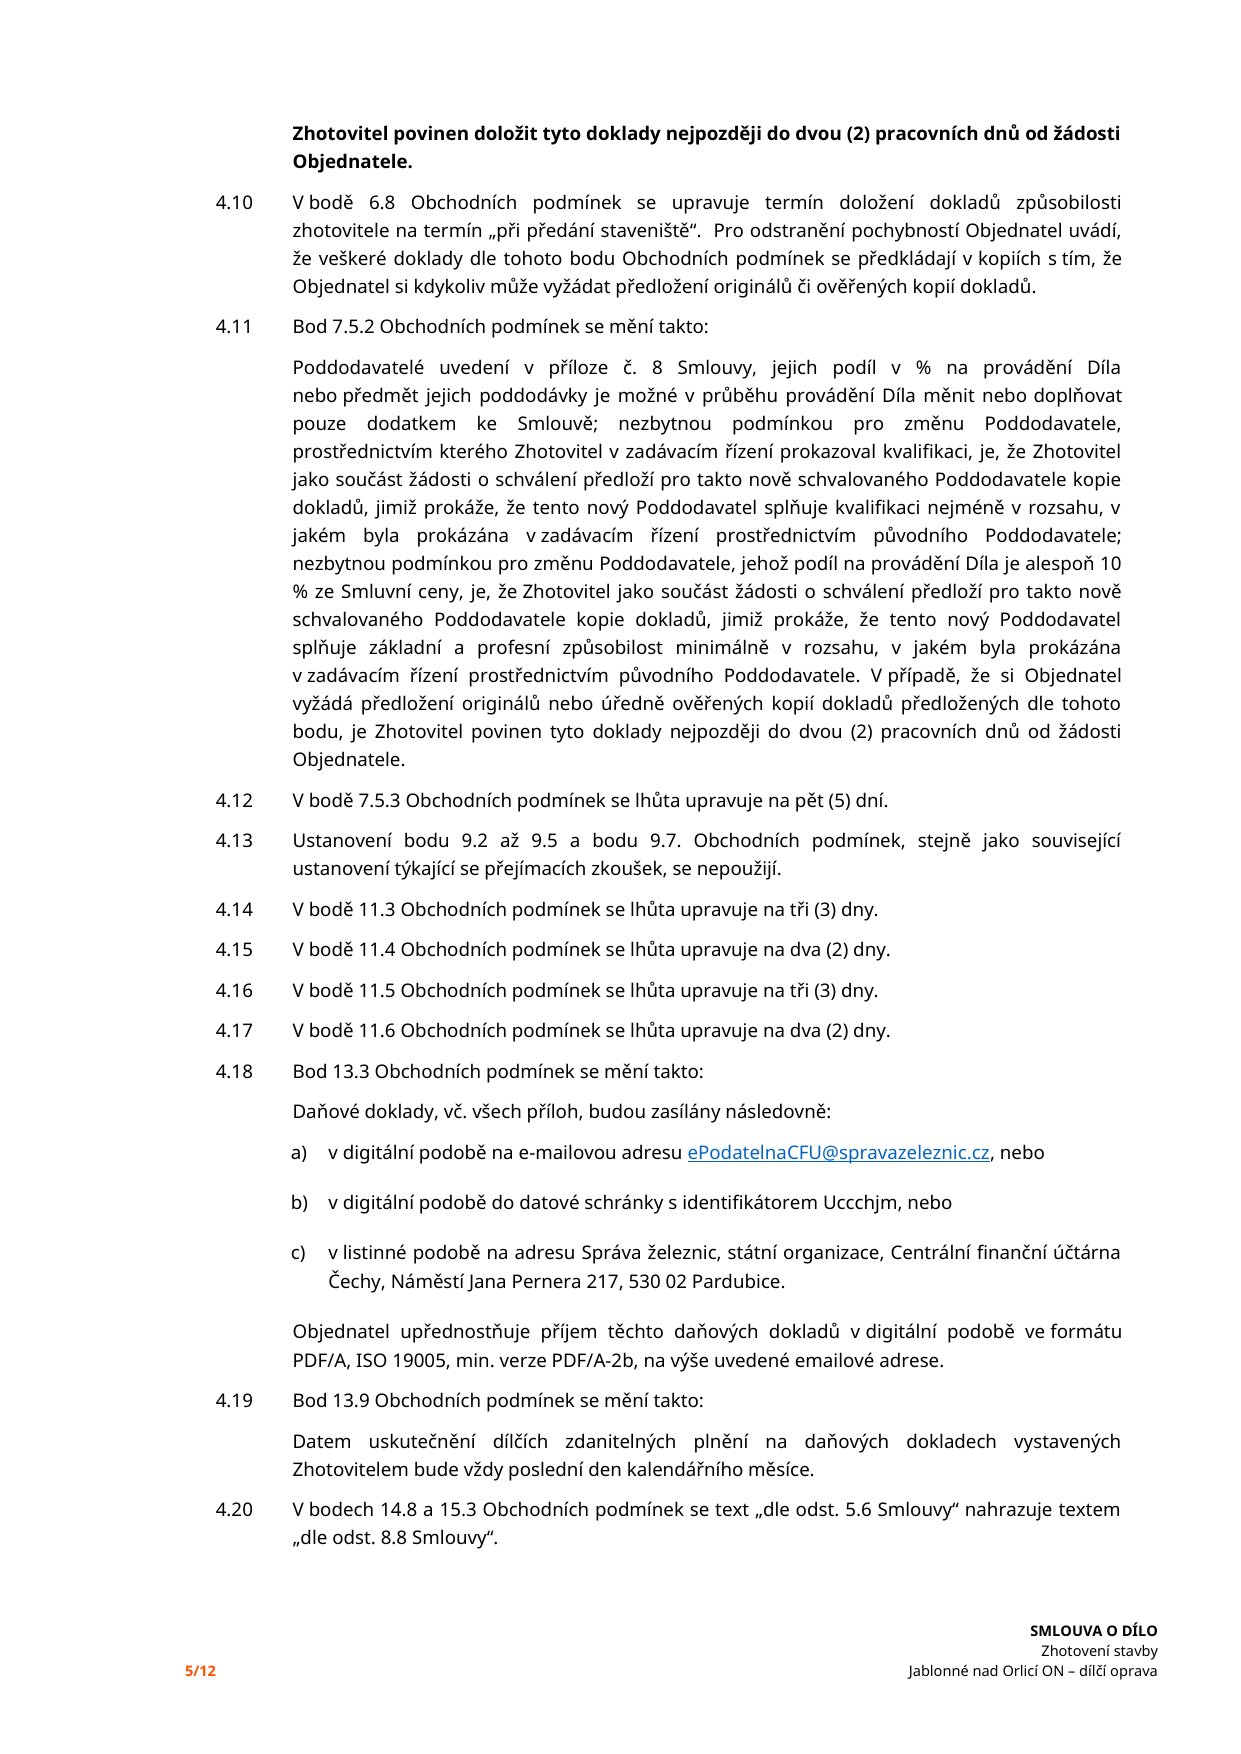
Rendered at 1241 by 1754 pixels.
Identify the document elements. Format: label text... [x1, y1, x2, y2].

list v digitální podobě do datové schránky s identifikátorem Uccchjm, nebo [291, 1189, 1122, 1215]
text V bodech 14.8 a 15.3 Obchodních podmínek se text „dle odst. 5.6 Smlouvy“ nahrazuje textem „dle odst. 8.8 Smlouvy“. [216, 1496, 1122, 1550]
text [292, 121, 1122, 174]
list v digitální podobě na e-mailovou adresu ePodatelnaCFU@spravazeleznic.cz, nebo [291, 1139, 1122, 1165]
list v listinné podobě na adresu Správa železnic, státní organizace, Centrální finanční účtárna Čechy, Náměstí Jana Pernera 217, 530 02 Pardubice. [291, 1239, 1122, 1294]
text V bodě 6.8 Obchodních podmínek se upravuje termín doložení dokladů způsobilosti zhotovitele na termín „při předání staveniště“. Pro odstranění pochybností Objednatel uvádí, že veškeré doklady dle tohoto bodu Obchodních podmínek se předkládají v kopiích s tím, že Objednatel si kdykoliv může vyžádat předložení originálů či ověřených kopií dokladů. [216, 189, 1122, 299]
text Bod 7.5.2 Obchodních podmínek se mění takto: [216, 314, 1122, 339]
text Bod 13.3 Obchodních podmínek se mění takto: [216, 1058, 1122, 1084]
text V bodě 11.3 Obchodních podmínek se lhůta upravuje na tři (3) dny. [216, 896, 1122, 922]
text V bodě 11.4 Obchodních podmínek se lhůta upravuje na dva (2) dny. [216, 937, 1122, 962]
text V bodě 11.5 Obchodních podmínek se lhůta upravuje na tři (3) dny. [216, 977, 1122, 1003]
text V bodě 7.5.3 Obchodních podmínek se lhůta upravuje na pět (5) dní. [216, 787, 1122, 813]
text V bodě 11.6 Obchodních podmínek se lhůta upravuje na dva (2) dny. [216, 1018, 1122, 1043]
text Poddodavatelé uvedení v příloze č. 8 Smlouvy, jejich podíl v % na provádění Díla nebo předmět jejich poddodávky je možné v průběhu provádění Díla měnit nebo doplňovat pouze dodatkem ke Smlouvě; nezbytnou podmínkou pro změnu Poddodavatele, prostřednictvím kterého Zhotovitel v zadávacím řízení prokazoval kvalifikaci, je, že Zhotovitel jako součást žádosti o schválení předloží pro takto nově schvalovaného Poddodavatele kopie dokladů, jimiž prokáže, že tento nový Poddodavatel splňuje kvalifikaci nejméně v rozsahu, v jakém byla prokázána v zadávacím řízení prostřednictvím původního Poddodavatele; nezbytnou podmínkou pro změnu Poddodavatele, jehož podíl na provádění Díla je alespoň 10 % ze Smluvní ceny, je, že Zhotovitel jako součást žádosti o schválení předloží pro takto nově schvalovaného Poddodavatele kopie dokladů, jimiž prokáže, že tento nový Poddodavatel splňuje základní a profesní způsobilost minimálně v rozsahu, v jakém byla prokázána v zadávacím řízení prostřednictvím původního Poddodavatele. V případě, že si Objednatel vyžádá předložení originálů nebo úředně ověřených kopií dokladů předložených dle tohoto bodu, je Zhotovitel povinen tyto doklady nejpozději do dvou (2) pracovních dnů od žádosti Objednatele. [292, 354, 1122, 772]
list Daňové doklady, vč. všech příloh, budou zasílány následovně: [292, 1099, 1122, 1124]
list Datem uskutečnění dílčích zdanitelných plnění na daňových dokladech vystavených Zhotovitelem bude vždy poslední den kalendářního měsíce. [292, 1428, 1122, 1481]
list Objednatel upřednostňuje příjem těchto daňových dokladů v digitální podobě ve formátu PDF/A, ISO 19005, min. verze PDF/A-2b, na výše uvedené emailové adrese. [292, 1319, 1122, 1372]
text Bod 13.9 Obchodních podmínek se mění takto: [216, 1387, 1122, 1413]
text Ustanovení bodu 9.2 až 9.5 a bodu 9.7. Obchodních podmínek, stejně jako související ustanovení týkající se přejímacích zkoušek, se nepoužijí. [216, 828, 1122, 881]
